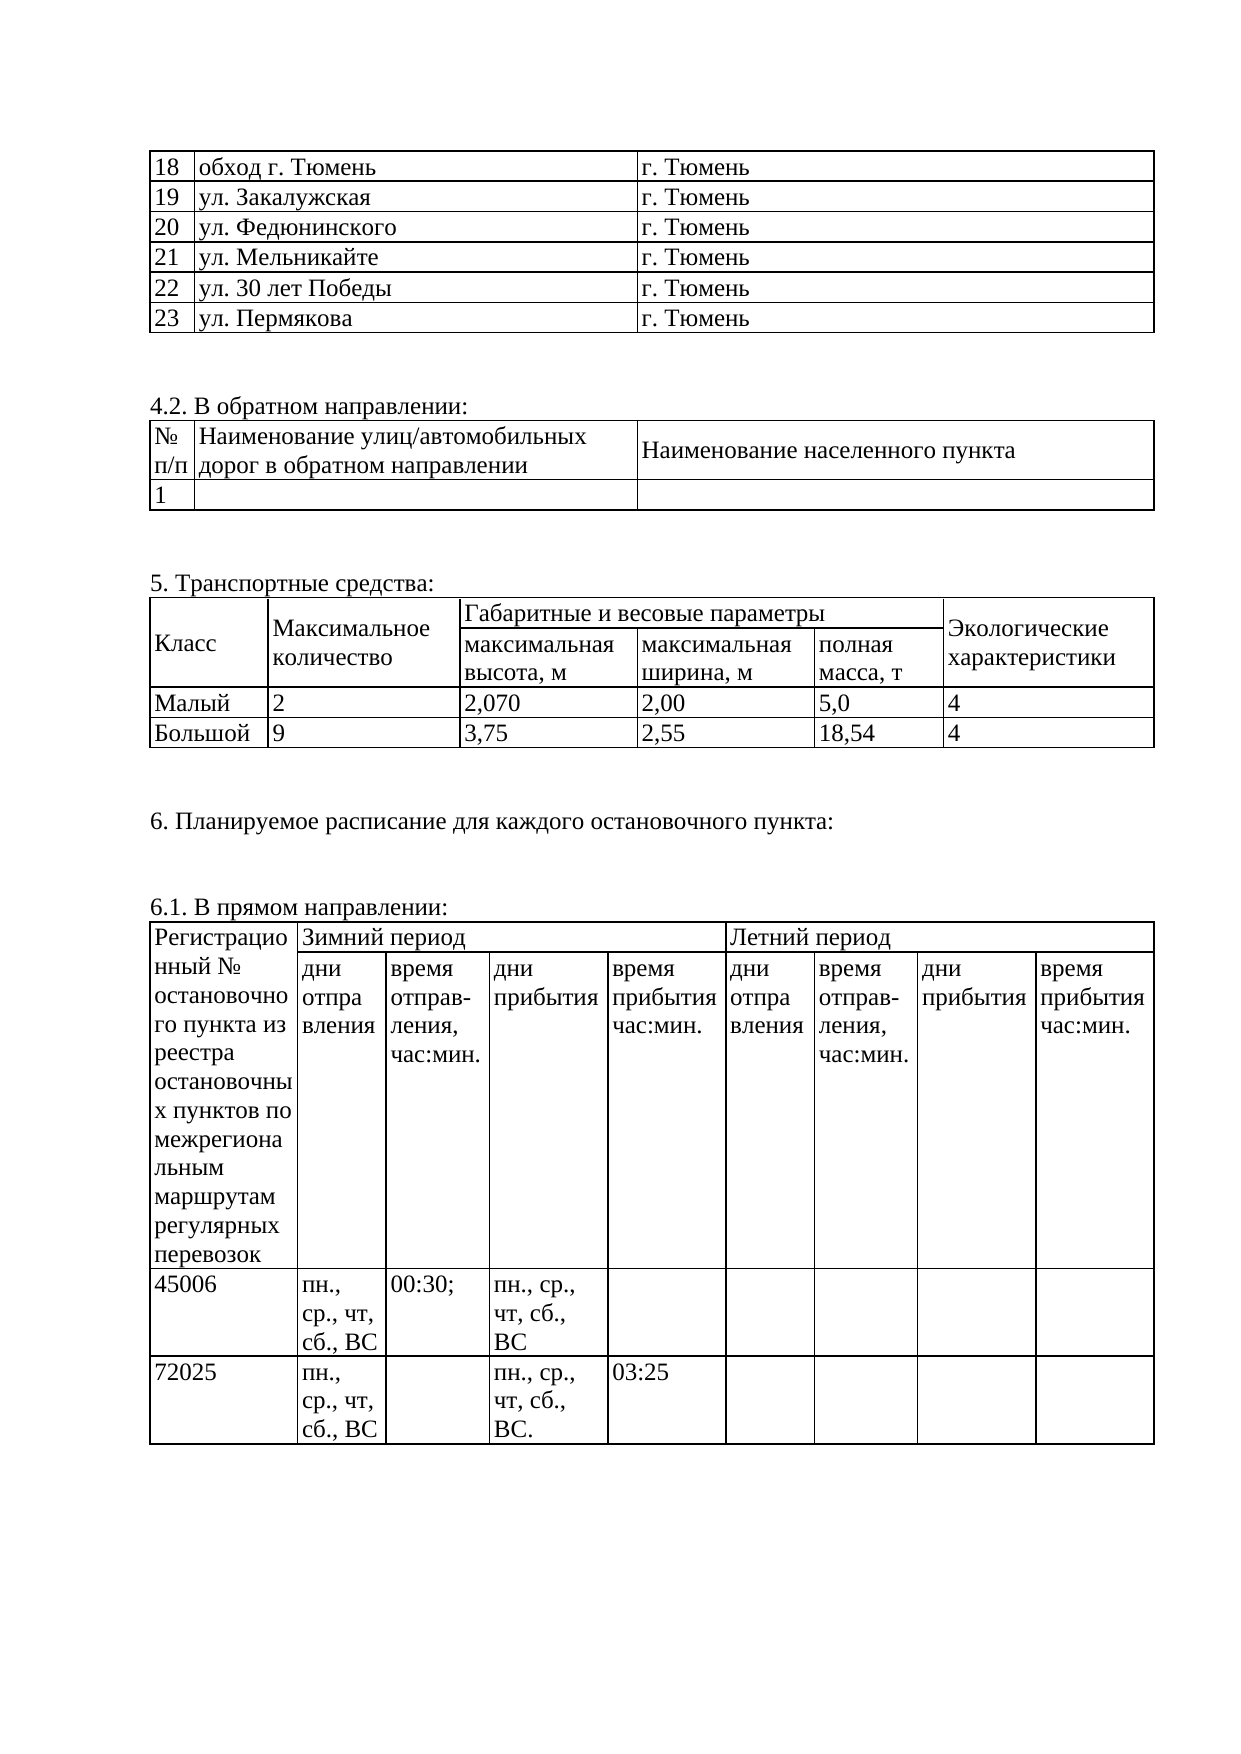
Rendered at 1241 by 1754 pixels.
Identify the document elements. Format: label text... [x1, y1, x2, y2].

table_cell г. Тюмень [638, 212, 1153, 241]
table_cell г. Тюмень [638, 152, 1153, 180]
table_cell Большой [151, 718, 267, 747]
table_cell дни отправления [727, 953, 814, 1267]
table_cell 3,75 [461, 718, 637, 747]
table_cell обход г. Тюмень [195, 152, 637, 180]
table_cell [815, 1357, 917, 1443]
table_cell 03:25 [609, 1357, 725, 1443]
table_header Зимний период [298, 923, 725, 951]
table_cell дни прибытия [918, 953, 1035, 1267]
table_cell [638, 480, 1153, 509]
table_cell 72025 [151, 1357, 297, 1443]
table_cell полная масса, т [815, 629, 943, 686]
table_cell время прибытия час:мин. [609, 953, 725, 1267]
table_cell [1037, 1269, 1153, 1355]
table_cell [727, 1269, 814, 1355]
table_cell 2,55 [638, 718, 814, 747]
table_cell 00:30; [387, 1269, 489, 1355]
table_cell [815, 1269, 917, 1355]
table_cell Малый [151, 688, 267, 717]
table_cell [1037, 1357, 1153, 1443]
table_cell г. Тюмень [638, 182, 1153, 211]
table_cell 2 [269, 688, 459, 717]
table_header Экологические характеристики [944, 598, 1153, 686]
table_cell ул. Мельникайте [195, 243, 637, 271]
table_cell время отправления, час:мин. [815, 953, 917, 1267]
table_cell 18,54 [815, 718, 943, 747]
table_cell 5,0 [815, 688, 943, 717]
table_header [151, 923, 297, 1267]
table_cell дни отправления [298, 953, 385, 1267]
table_cell [609, 1269, 725, 1355]
table_cell 1 [151, 480, 194, 509]
table_cell время отправления, час:мин. [387, 953, 489, 1267]
text 6.1. В прямом направлении: [150, 892, 1090, 921]
table_cell 4 [944, 718, 1153, 747]
table_cell г. Тюмень [638, 273, 1153, 302]
table_header Наименование улиц/автомобильных дорог в обратном направлении [195, 421, 637, 479]
table_cell 4 [944, 688, 1153, 717]
text 6. Планируемое расписание для каждого остановочного пункта: [150, 806, 1090, 835]
table_cell [918, 1269, 1035, 1355]
table_cell дни прибытия [490, 953, 607, 1267]
table_cell 45006 [151, 1269, 297, 1355]
table_cell пн., ср., чт, сб., ВС. [490, 1357, 607, 1443]
table_cell максимальная ширина, м [638, 629, 814, 686]
table_header Класс [151, 598, 268, 686]
table_cell [387, 1357, 489, 1443]
table_cell 2,070 [461, 688, 637, 717]
table_cell пн., ср., чт, сб., ВС [298, 1269, 385, 1355]
table_cell [918, 1357, 1035, 1443]
table_header Наименование населенного пункта [638, 421, 1153, 479]
table_cell максимальная высота, м [461, 629, 637, 686]
table_cell 20 [151, 212, 194, 241]
table_cell ул. 30 лет Победы [195, 273, 637, 302]
text 4.2. В обратном направлении: [150, 391, 1090, 420]
table_cell г. Тюмень [638, 303, 1153, 332]
text 5. Транспортные средства: [150, 568, 1090, 597]
table_cell ул. Пермякова [195, 303, 637, 332]
table_cell пн., ср., чт, сб., ВС [298, 1357, 385, 1443]
table_cell 18 [151, 152, 194, 180]
table_cell [195, 480, 637, 509]
table_cell ул. Федюнинского [195, 212, 637, 241]
table_cell 9 [269, 718, 459, 747]
table_cell время прибытия час:мин. [1037, 953, 1153, 1267]
table_cell 22 [151, 273, 194, 302]
table_cell 21 [151, 243, 194, 271]
table_header Габаритные и весовые параметры [461, 598, 943, 627]
table_cell 23 [151, 303, 194, 332]
table_cell 2,00 [638, 688, 814, 717]
table_cell ул. Закалужская [195, 182, 637, 211]
table_cell г. Тюмень [638, 243, 1153, 271]
table_header Летний период [727, 923, 1153, 951]
table_header Максимальное количество [269, 598, 460, 686]
table_cell пн., ср., чт, сб., ВС [490, 1269, 607, 1355]
table_cell [727, 1357, 814, 1443]
table_header № п/п [151, 421, 194, 479]
table_cell 19 [151, 182, 194, 211]
